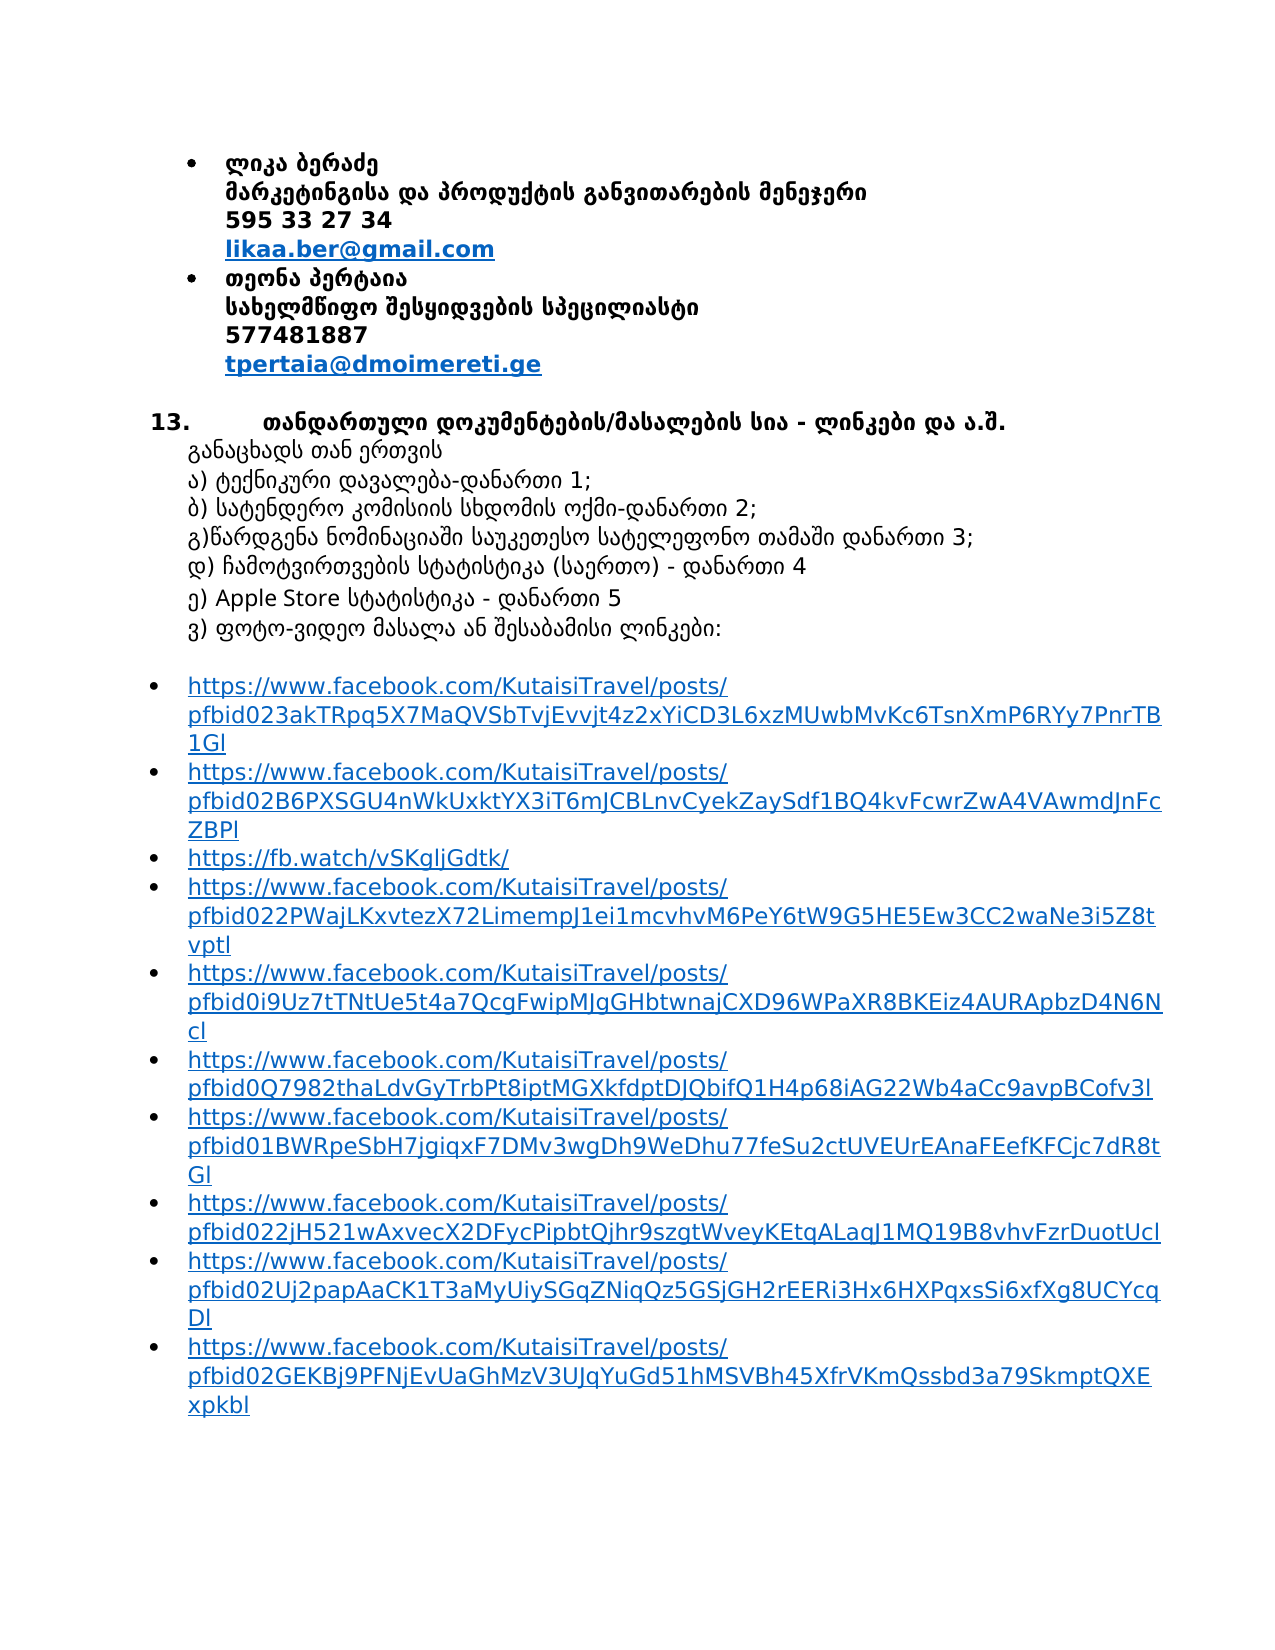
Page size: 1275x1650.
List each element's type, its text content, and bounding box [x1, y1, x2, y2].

list მარკეტინგისა და პროდუქტის განვითარების მენეჯერი [225, 179, 1162, 205]
list https://www.facebook.com/KutaisiTravel/posts/pfbid02GEKBj9PFNjEvUaGhMzV3UJqYuGd51hMSVBh45XfrVKmQssbd3a79SkmptQXExpkbl [150, 1334, 1162, 1448]
list 595 33 27 34 [225, 207, 1162, 234]
list ე) Apple Store სტატისტიკა - დანართი 5 [187, 582, 1162, 613]
list https://fb.watch/vSKgljGdtk/ [150, 846, 1162, 872]
list https://www.facebook.com/KutaisiTravel/posts/pfbid01BWRpeSbH7jgiqxF7DMv3wgDh9WeDhu77feSu2ctUVEUrEAnaFEefKFCjc7dR8tGl [150, 1104, 1162, 1188]
list https://www.facebook.com/KutaisiTravel/posts/pfbid022jH521wAxvecX2DFycPipbtQjhr9szgtWveyKEtqALaqJ1MQ19B8vhvFzrDuotUcl [150, 1191, 1162, 1246]
list ლიკა ბერაძე [187, 150, 1162, 177]
list https://www.facebook.com/KutaisiTravel/posts/pfbid0Q7982thaLdvGyTrbPt8iptMGXkfdptDJQbifQ1H4p68iAG22Wb4aCc9avpBCofv3l [150, 1047, 1162, 1102]
list https://www.facebook.com/KutaisiTravel/posts/pfbid023akTRpq5X7MaQVSbTvjEvvjt4z2xYiCD3L6xzMUwbMvKc6TsnXmP6RYy7PnrTB1Gl [150, 673, 1162, 757]
list გ)წარდგენა ნომინაციაში საუკეთესო სატელეფონო თამაში დანართი 3; [187, 524, 1162, 551]
list სახელმწიფო შესყიდვების სპეცილიასტი [225, 294, 1162, 321]
list ⁠თეონა პერტაია [187, 265, 1162, 292]
list განაცხადს თან ერთვის [187, 438, 1162, 464]
list tpertaia@dmoimereti.ge [225, 351, 1162, 378]
list ბ) სატენდერო კომისიის სხდომის ოქმი-დანართი 2; [187, 496, 1162, 522]
list 577481887 [225, 323, 1162, 349]
list დ) ჩამოტვირთვების სტატისტიკა (საერთო) - დანართი 4 [187, 553, 1162, 580]
list ა) ტექნიკური დავალება-დანართი 1; [187, 467, 1162, 493]
list თანდართული დოკუმენტების/მასალების სია - ლინკები და ა.შ. [150, 409, 1162, 436]
list https://www.facebook.com/KutaisiTravel/posts/pfbid0i9Uz7tTNtUe5t4a7QcgFwipMJgGHbtwnajCXD96WPaXR8BKEiz4AURApbzD4N6Ncl [150, 961, 1162, 1045]
list https://www.facebook.com/KutaisiTravel/posts/pfbid02Uj2papAaCK1T3aMyUiySGqZNiqQz5GSjGH2rEERi3Hx6HXPqxsSi6xfXg8UCYcqDl [150, 1248, 1162, 1332]
list https://www.facebook.com/KutaisiTravel/posts/pfbid02B6PXSGU4nWkUxktYX3iT6mJCBLnvCyekZaySdf1BQ4kvFcwrZwA4VAwmdJnFcZBPl [150, 759, 1162, 843]
list likaa.ber@gmail.com [225, 236, 1162, 263]
list ვ) ფოტო-ვიდეო მასალა ან შესაბამისი ლინკები: [187, 616, 1162, 642]
list https://www.facebook.com/KutaisiTravel/posts/pfbid022PWajLKxvtezX72LimempJ1ei1mcvhvM6PeY6tW9G5HE5Ew3CC2waNe3i5Z8tvptl [150, 874, 1162, 958]
